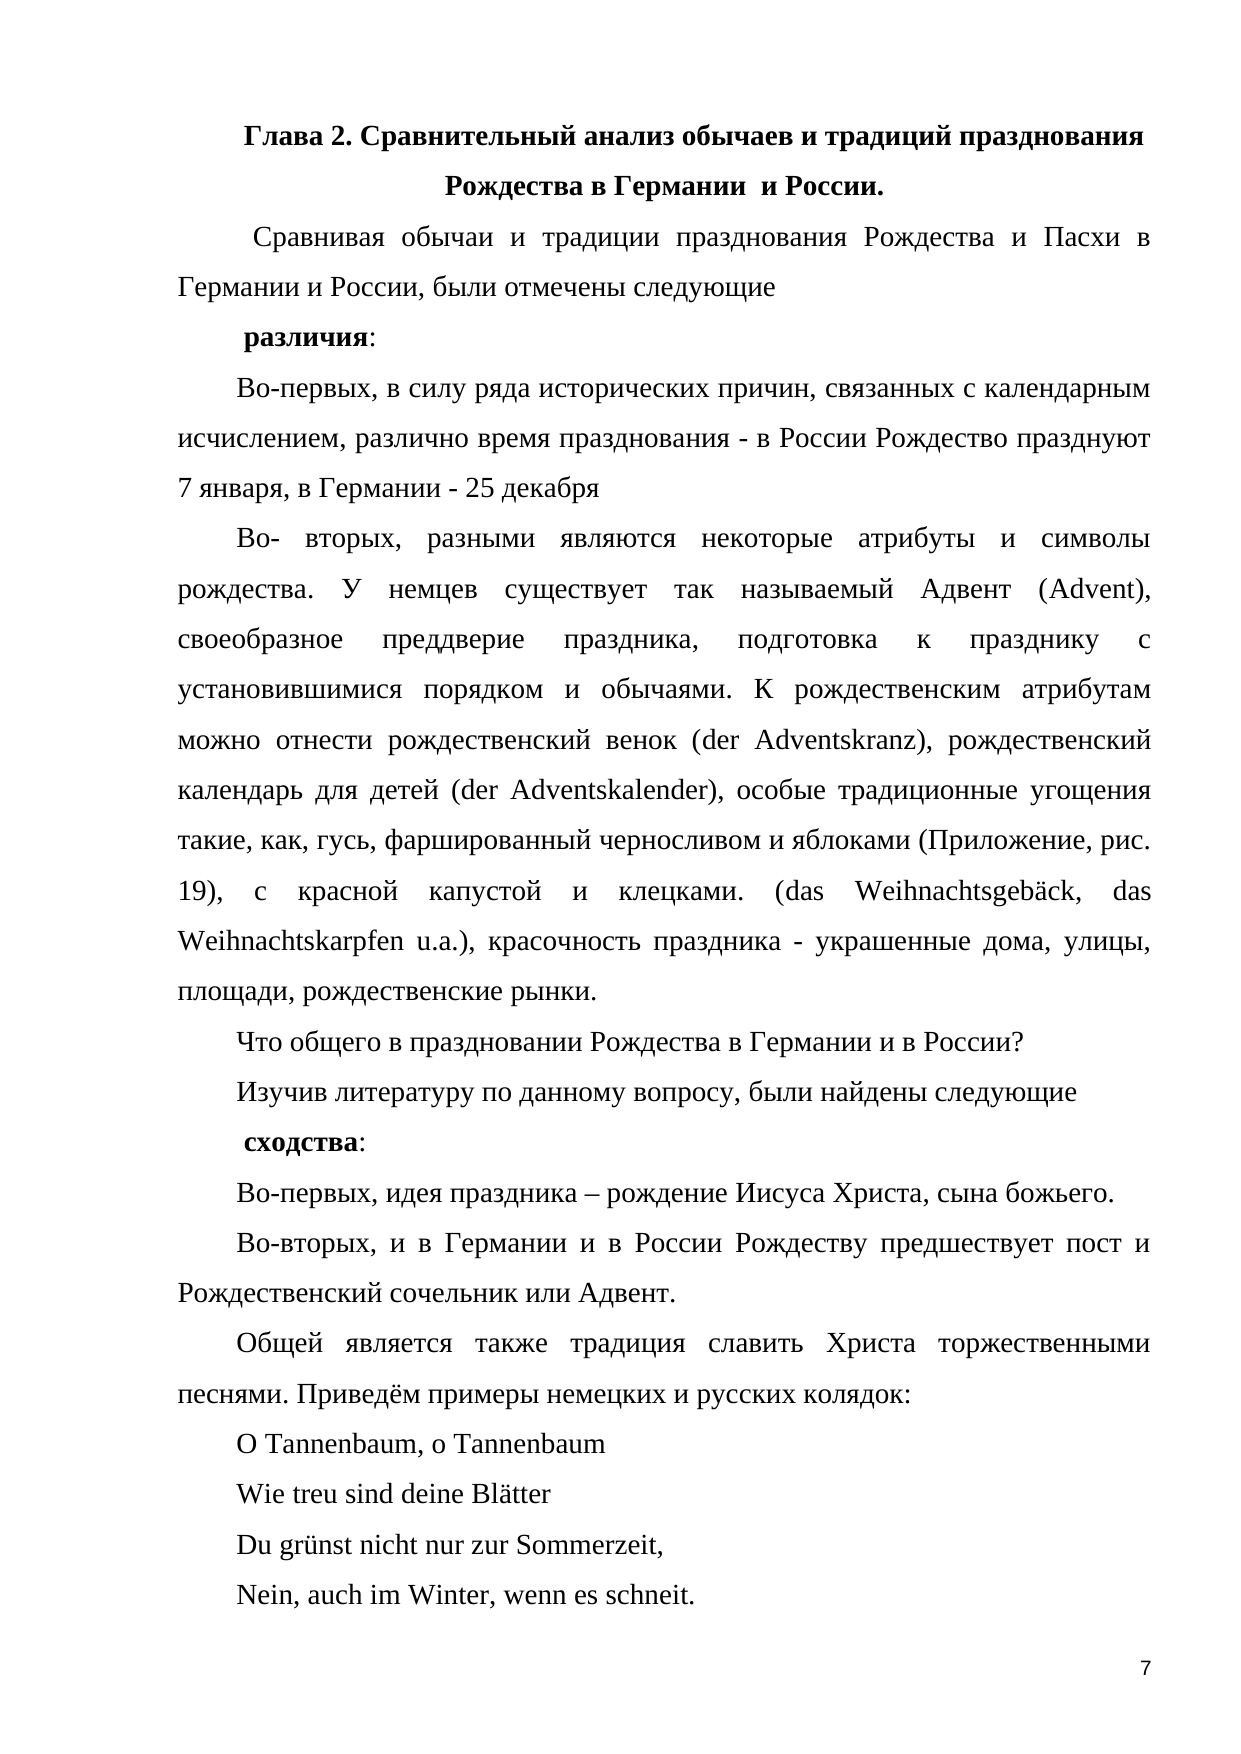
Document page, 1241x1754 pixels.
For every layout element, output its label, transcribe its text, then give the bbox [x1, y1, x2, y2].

text различия: [177, 319, 1152, 353]
text Во-вторых, и в Германии и в России Рождеству предшествует пост и Рождественский сочельник или Адвент. [177, 1225, 1152, 1309]
text Du grünst nicht nur zur Sommerzeit, [177, 1527, 1152, 1560]
text Nein, auch im Winter, wenn es schneit. [177, 1577, 1152, 1611]
text Wie treu sind deine Blätter [177, 1477, 1152, 1510]
text Во-первых, идея праздника – рождение Иисуса Христа, сына божьего. [177, 1175, 1152, 1208]
text Сравнивая обычаи и традиции празднования Рождества и Пасхи в Германии и России, были отмечены следующие [177, 219, 1152, 303]
text O Tannenbaum, o Tannenbaum [177, 1426, 1152, 1460]
text Изучив литературу по данному вопросу, были найдены следующие [177, 1074, 1152, 1108]
text Что общего в праздновании Рождества в Германии и в России? [177, 1024, 1152, 1057]
text сходства: [177, 1124, 1152, 1158]
text Во-первых, в силу ряда исторических причин, связанных с календарным исчислением, различно время празднования - в России Рождество празднуют 7 января, в Германии - 25 декабря [177, 370, 1152, 504]
text Глава 2. Сравнительный анализ обычаев и традиций празднования Рождества в Германии и России. [177, 118, 1152, 202]
text Во- вторых, разными являются некоторые атрибуты и символы рождества. У немцев существует так называемый Адвент (Advent), своеобразное преддверие праздника, подготовка к празднику с установившимися порядком и обычаями. К рождественским атрибутам можно отнести рождественский венок (der Adventskranz), рождественский календарь для детей (der Adventskalender), особые традиционные угощения такие, как, гусь, фаршированный черносливом и яблоками (Приложение, рис. 19), с красной капустой и клецками. (das Weihnachtsgebäck, das Weihnachtskarpfen u.a.), красочность праздника - украшенные дома, улицы, площади, рождественские рынки. [177, 521, 1152, 1007]
text Общей является также традиция славить Христа торжественными песнями. Приведём примеры немецких и русских колядок: [177, 1326, 1152, 1409]
